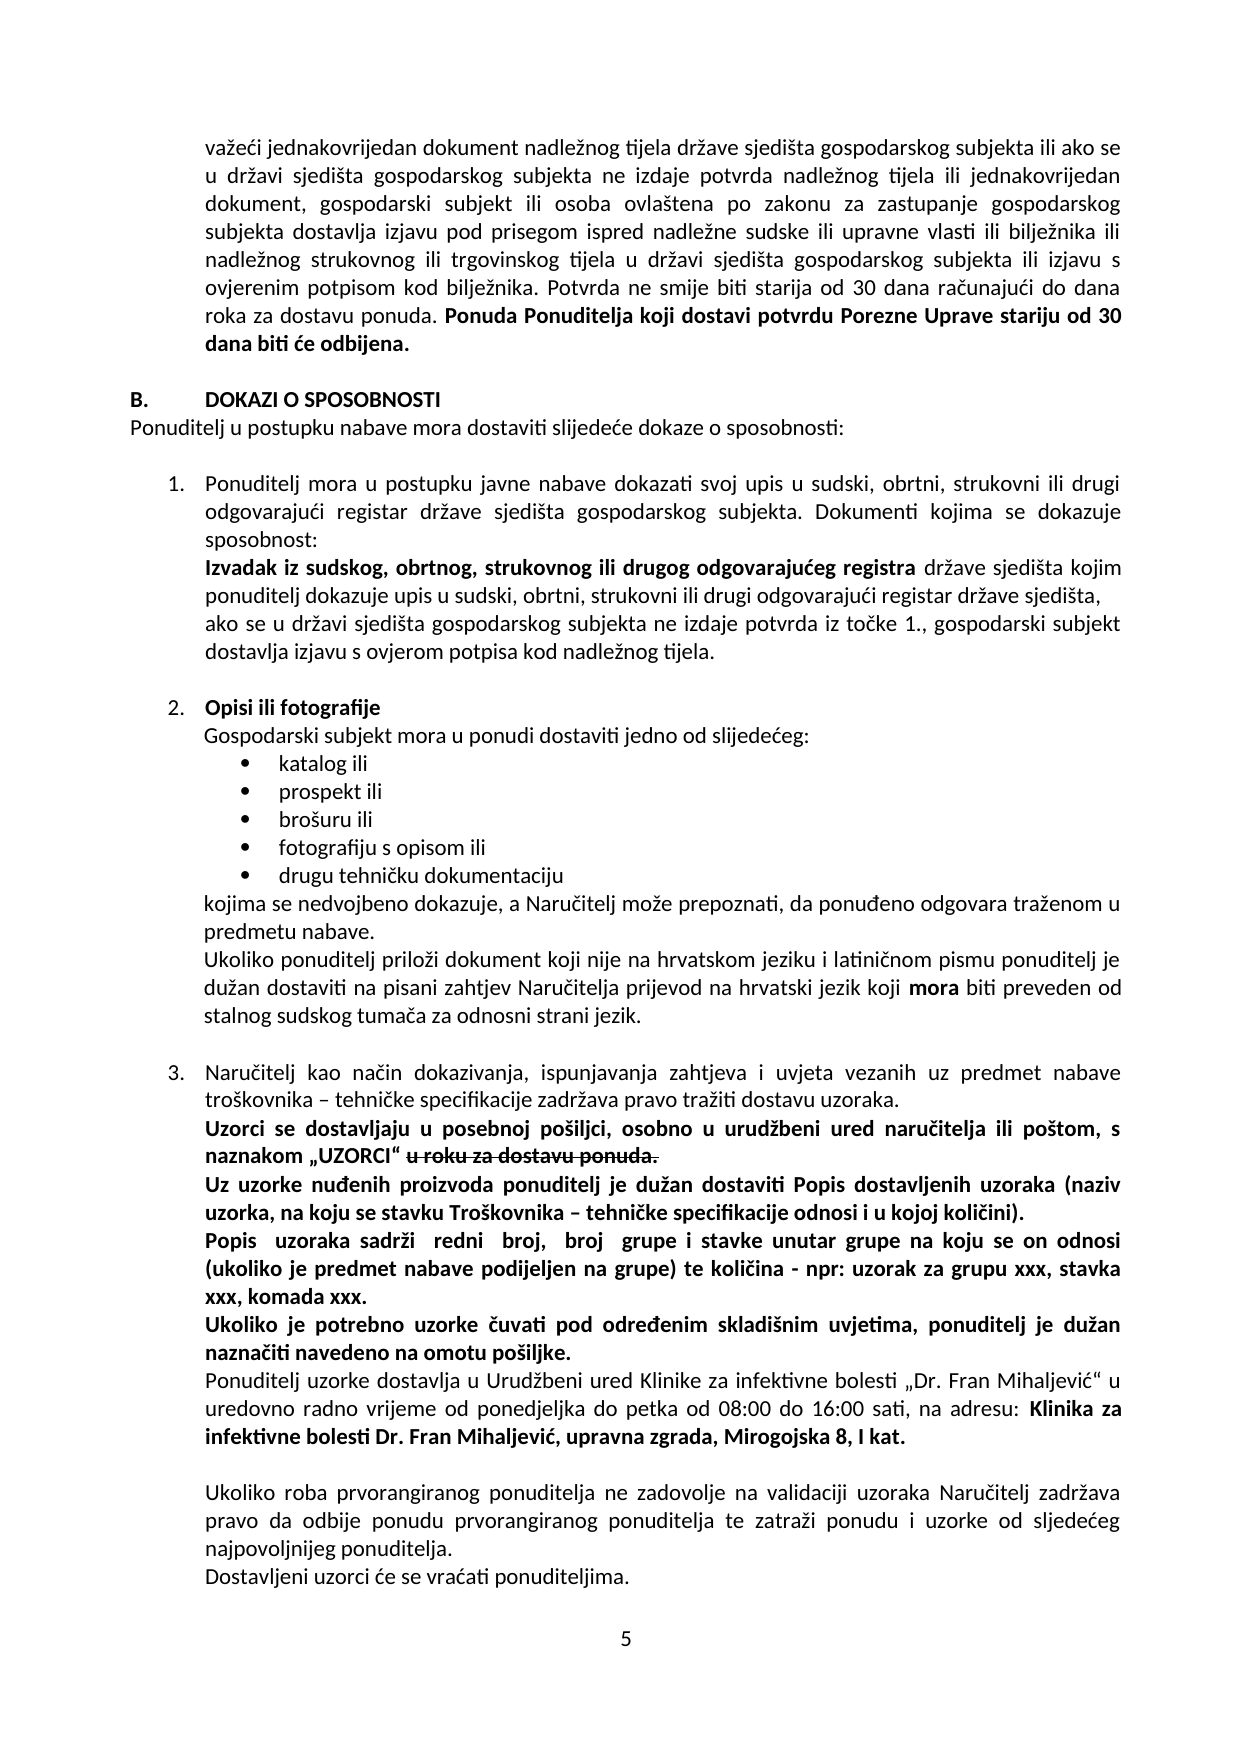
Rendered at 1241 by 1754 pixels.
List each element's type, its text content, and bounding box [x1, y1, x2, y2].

text Gospodarski subjekt mora u ponudi dostaviti jedno od slijedećeg: [204, 721, 1122, 749]
list Dostavljeni uzorci će se vraćati ponuditeljima. [205, 1562, 1122, 1590]
text Ukoliko ponuditelj priloži dokument koji nije na hrvatskom jeziku i latiničnom pismu ponuditelj je dužan dostaviti na pisani zahtjev Naručitelja prijevod na hrvatski jezik koji mora biti preveden od stalnog sudskog tumača za odnosni strani jezik. [204, 946, 1122, 1029]
list prospekt ili [241, 777, 1122, 805]
text važeći jednakovrijedan dokument nadležnog tijela države sjedišta gospodarskog subjekta ili ako se u državi sjedišta gospodarskog subjekta ne izdaje potvrda nadležnog tijela ili jednakovrijedan dokument, gospodarski subjekt ili osoba ovlaštena po zakonu za zastupanje gospodarskog subjekta dostavlja izjavu pod prisegom ispred nadležne sudske ili upravne vlasti ili bilježnika ili nadležnog strukovnog ili trgovinskog tijela u državi sjedišta gospodarskog subjekta ili izjavu s ovjerenim potpisom kod bilježnika. Potvrda ne smije biti starija od 30 dana računajući do dana roka za dostavu ponuda. Ponuda Ponuditelja koji dostavi potvrdu Porezne Uprave stariju od 30 dana biti će odbijena. [205, 133, 1122, 357]
list fotografiju s opisom ili [241, 833, 1122, 861]
list Popis uzoraka sadrži redni broj, broj grupe i stavke unutar grupe na koju se on odnosi (ukoliko je predmet nabave podijeljen na grupe) te količina - npr: uzorak za grupu xxx, stavka xxx, komada xxx. [205, 1226, 1122, 1310]
list Ponuditelj mora u postupku javne nabave dokazati svoj upis u sudski, obrtni, strukovni ili drugi odgovarajući registar države sjedišta gospodarskog subjekta. Dokumenti kojima se dokazuje sposobnost: [167, 469, 1122, 553]
list Uzorci se dostavljaju u posebnoj pošiljci, osobno u urudžbeni ured naručitelja ili poštom, s naznakom „UZORCI“ u roku za dostavu ponuda. [205, 1114, 1122, 1170]
list Ukoliko roba prvorangiranog ponuditelja ne zadovolje na validaciji uzoraka Naručitelj zadržava pravo da odbije ponudu prvorangiranog ponuditelja te zatraži ponudu i uzorke od sljedećeg najpovoljnijeg ponuditelja. [205, 1478, 1122, 1562]
text ako se u državi sjedišta gospodarskog subjekta ne izdaje potvrda iz točke 1., gospodarski subjekt dostavlja izjavu s ovjerom potpisa kod nadležnog tijela. [205, 609, 1122, 665]
text Ponuditelj u postupku nabave mora dostaviti slijedeće dokaze o sposobnosti: [130, 413, 1122, 441]
list Naručitelj kao način dokazivanja, ispunjavanja zahtjeva i uvjeta vezanih uz predmet nabave troškovnika – tehničke specifikacije zadržava pravo tražiti dostavu uzoraka. [167, 1058, 1122, 1114]
list Opisi ili fotografije [167, 693, 1122, 721]
list brošuru ili [241, 805, 1122, 833]
text Izvadak iz sudskog, obrtnog, strukovnog ili drugog odgovarajućeg registra države sjedišta kojim ponuditelj dokazuje upis u sudski, obrtni, strukovni ili drugi odgovarajući registar države sjedišta, [205, 553, 1122, 609]
list Ukoliko je potrebno uzorke čuvati pod određenim skladišnim uvjetima, ponuditelj je dužan naznačiti navedeno na omotu pošiljke. [205, 1310, 1122, 1366]
list Uz uzorke nuđenih proizvoda ponuditelj je dužan dostaviti Popis dostavljenih uzoraka (naziv uzorka, na koju se stavku Troškovnika – tehničke specifikacije odnosi i u kojoj količini). [205, 1170, 1122, 1226]
list DOKAZI O SPOSOBNOSTI [130, 385, 1122, 413]
list drugu tehničku dokumentaciju [241, 861, 1122, 889]
list Ponuditelj uzorke dostavlja u Urudžbeni ured Klinike za infektivne bolesti „Dr. Fran Mihaljević“ u uredovno radno vrijeme od ponedjeljka do petka od 08:00 do 16:00 sati, na adresu: Klinika za infektivne bolesti Dr. Fran Mihaljević, upravna zgrada, Mirogojska 8, I kat. [205, 1366, 1122, 1450]
list katalog ili [241, 749, 1122, 777]
text kojima se nedvojbeno dokazuje, a Naručitelj može prepoznati, da ponuđeno odgovara traženom u predmetu nabave. [204, 889, 1122, 946]
